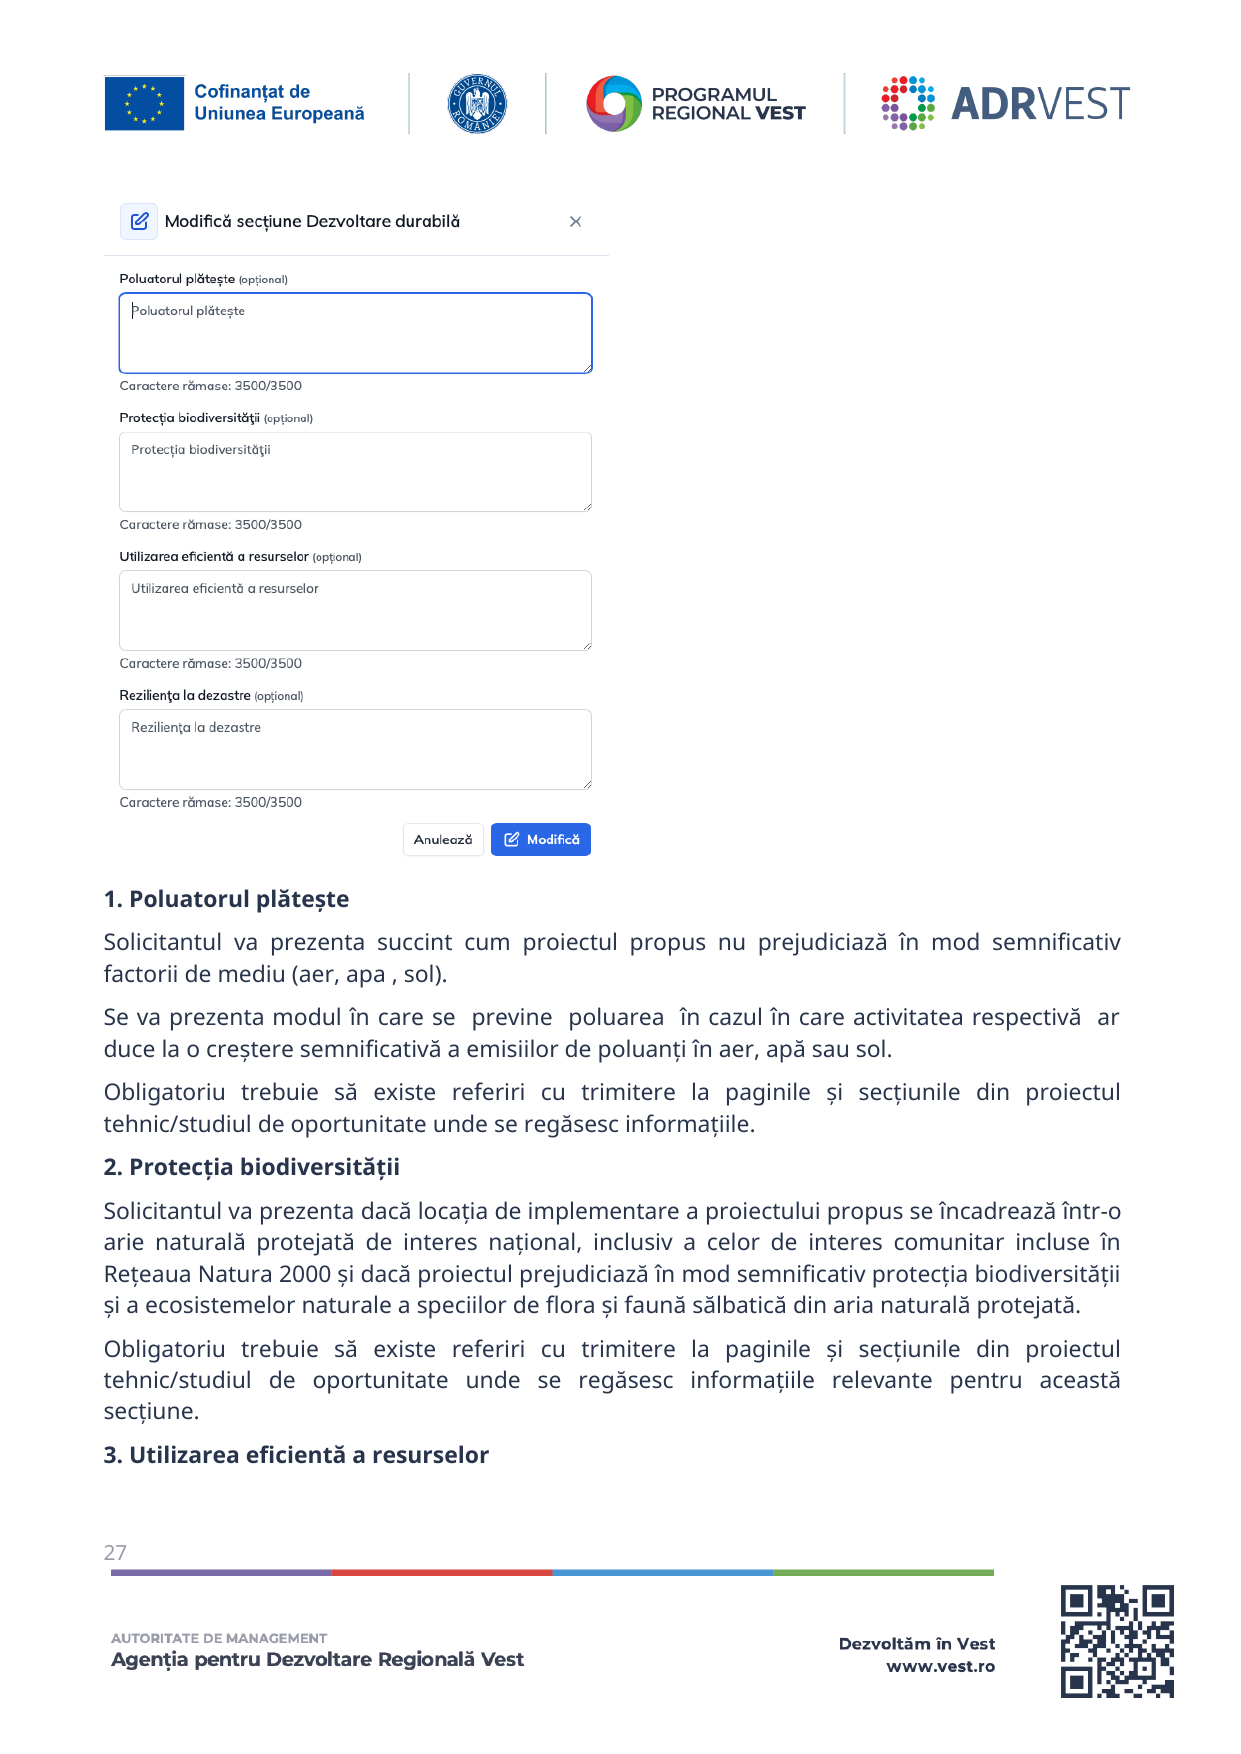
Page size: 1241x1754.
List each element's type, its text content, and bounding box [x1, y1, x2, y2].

text Obligatoriu trebuie să existe referiri cu trimitere la paginile și secțiunile din proiectul tehnic/studiul de oportunitate unde se regăsesc informațiile relevante pentru această secțiune. [103, 1332, 1122, 1426]
text 2. Protecţia biodiversităţii [103, 1151, 1122, 1182]
text Se va prezenta modul în care se previne poluarea în cazul în care activitatea respectivă ar duce la o creștere semnificativă a emisiilor de poluanți în aer, apă sau sol. [103, 1001, 1122, 1064]
text 3. Utilizarea eficientă a resurselor [103, 1439, 1122, 1470]
picture [103, 191, 610, 870]
text 1. Poluatorul plătește [103, 882, 1122, 914]
picture [103, 1566, 1008, 1681]
picture [1052, 1576, 1183, 1707]
text Solicitantul va prezenta succint cum proiectul propus nu prejudiciază în mod semnificativ factorii de mediu (aer, apa , sol). [103, 926, 1122, 989]
text Obligatoriu trebuie să existe referiri cu trimitere la paginile și secțiunile din proiectul tehnic/studiul de oportunitate unde se regăsesc informațiile. [103, 1076, 1122, 1139]
text Solicitantul va prezenta dacă locația de implementare a proiectului propus se încadrează într-o arie naturală protejată de interes național, inclusiv a celor de interes comunitar incluse în Rețeaua Natura 2000 și dacă proiectul prejudiciază în mod semnificativ protecția biodiversității și a ecosistemelor naturale a speciilor de flora și faună sălbatică din aria naturală protejată. [103, 1195, 1122, 1320]
picture [103, 73, 1131, 134]
